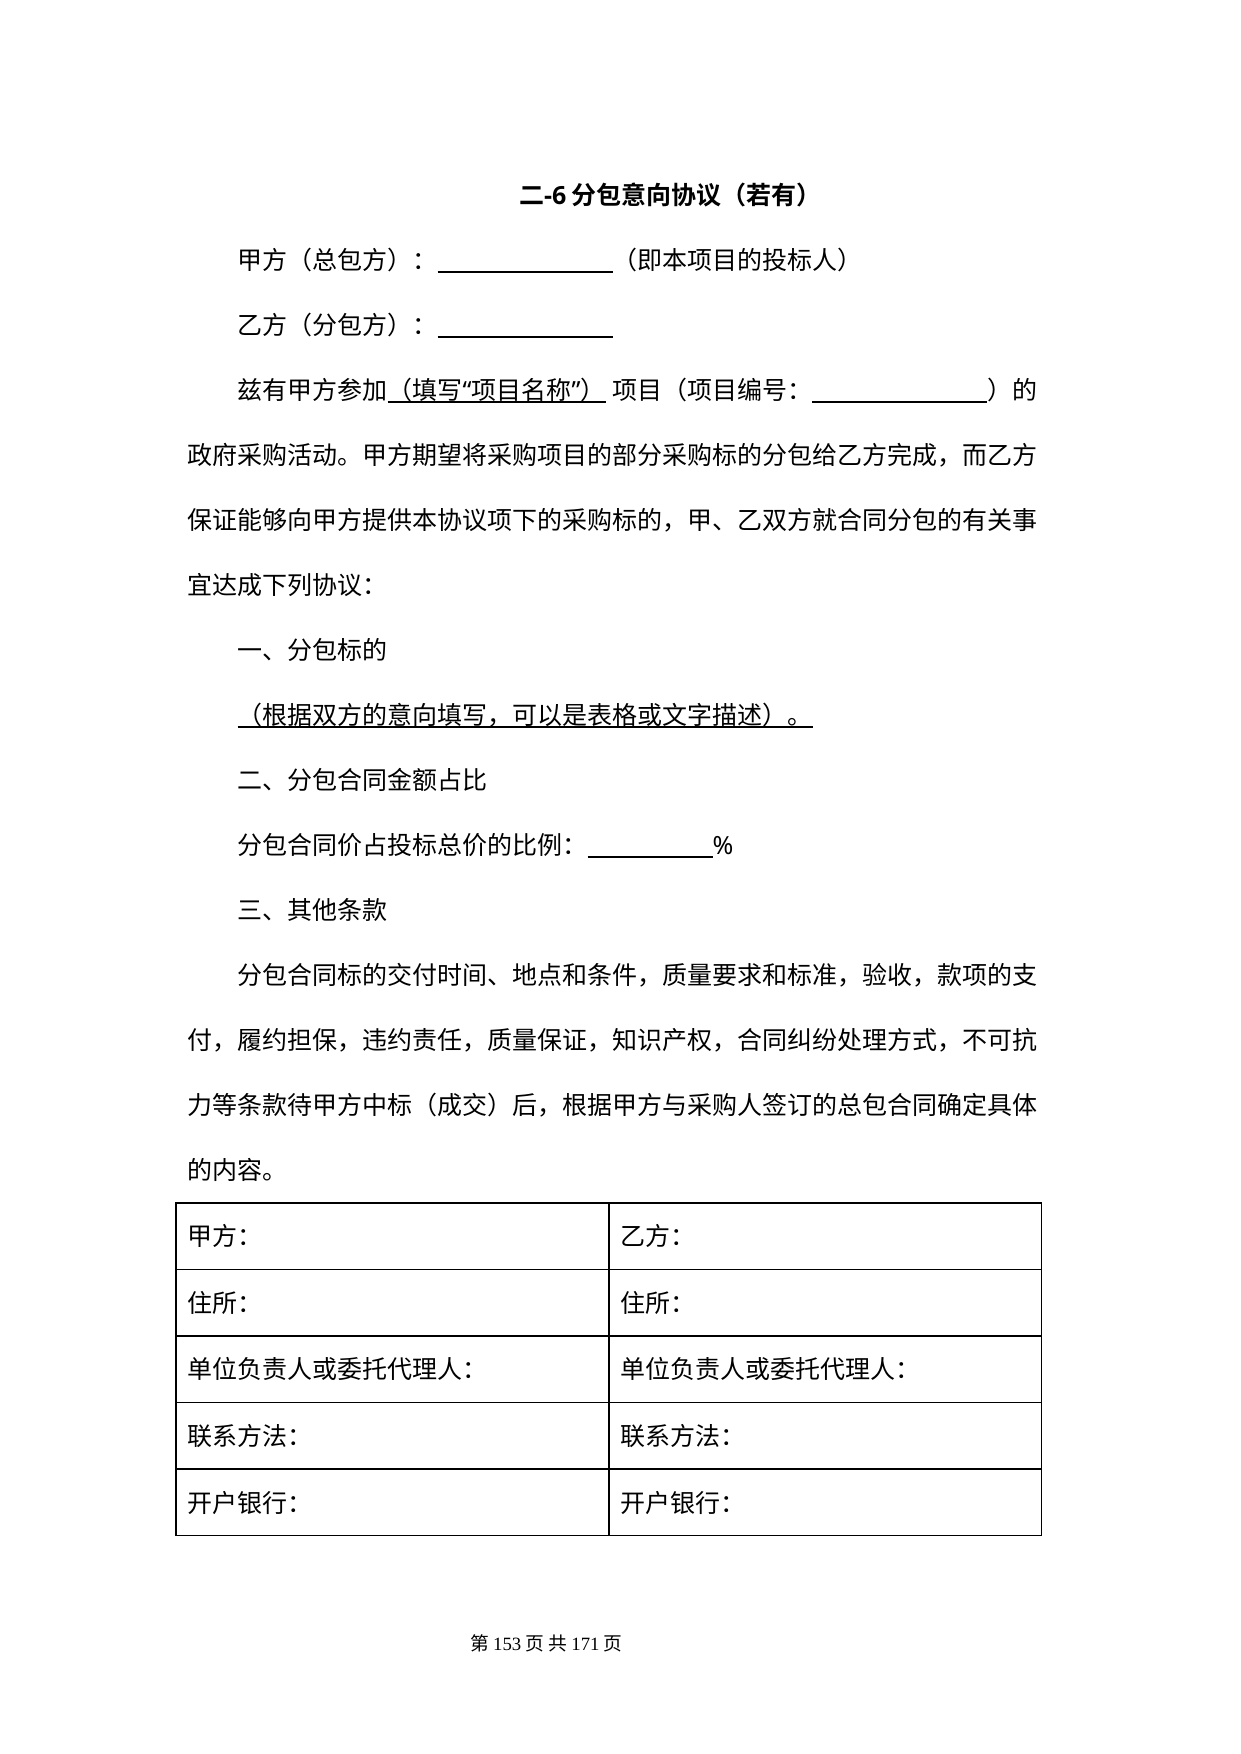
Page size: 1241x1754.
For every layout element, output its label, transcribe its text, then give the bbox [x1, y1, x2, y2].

text 一、分包标的 [187, 617, 1053, 682]
table_cell 联系方法： [610, 1403, 1041, 1468]
text 分包合同价占投标总价的比例： % [187, 812, 1053, 877]
text 乙方（分包方）： [187, 292, 1053, 357]
text （根据双方的意向填写，可以是表格或文字描述）。 [187, 682, 1053, 747]
text 甲方（总包方）： （即本项目的投标人） [187, 227, 1053, 292]
table_header 甲方： [177, 1204, 608, 1268]
table_cell 联系方法： [177, 1403, 608, 1468]
text 分包合同标的交付时间、地点和条件，质量要求和标准，验收，款项的支付，履约担保，违约责任，质量保证，知识产权，合同纠纷处理方式，不可抗力等条款待甲方中标（成交）后，根据甲方与采购人签订的总包合同确定具体的内容。 [187, 942, 1053, 1202]
table_cell 开户银行： [177, 1470, 608, 1535]
text 兹有甲方参加（填写“项目名称”） 项目（项目编号： ）的政府采购活动。甲方期望将采购项目的部分采购标的分包给乙方完成，而乙方保证能够向甲方提供本协议项下的采购标的，甲、乙双方就合同分包的有关事宜达成下列协议： [187, 357, 1053, 617]
table_header 乙方： [610, 1204, 1041, 1268]
table_cell 住所： [177, 1270, 608, 1335]
table_cell 单位负责人或委托代理人： [610, 1337, 1041, 1402]
text 三、其他条款 [187, 877, 1053, 942]
table_cell 单位负责人或委托代理人： [177, 1337, 608, 1402]
table_cell 住所： [610, 1270, 1041, 1335]
text 二、分包合同金额占比 [187, 747, 1053, 812]
table_cell 开户银行： [610, 1470, 1041, 1535]
text 二-6分包意向协议（若有） [187, 162, 1053, 227]
